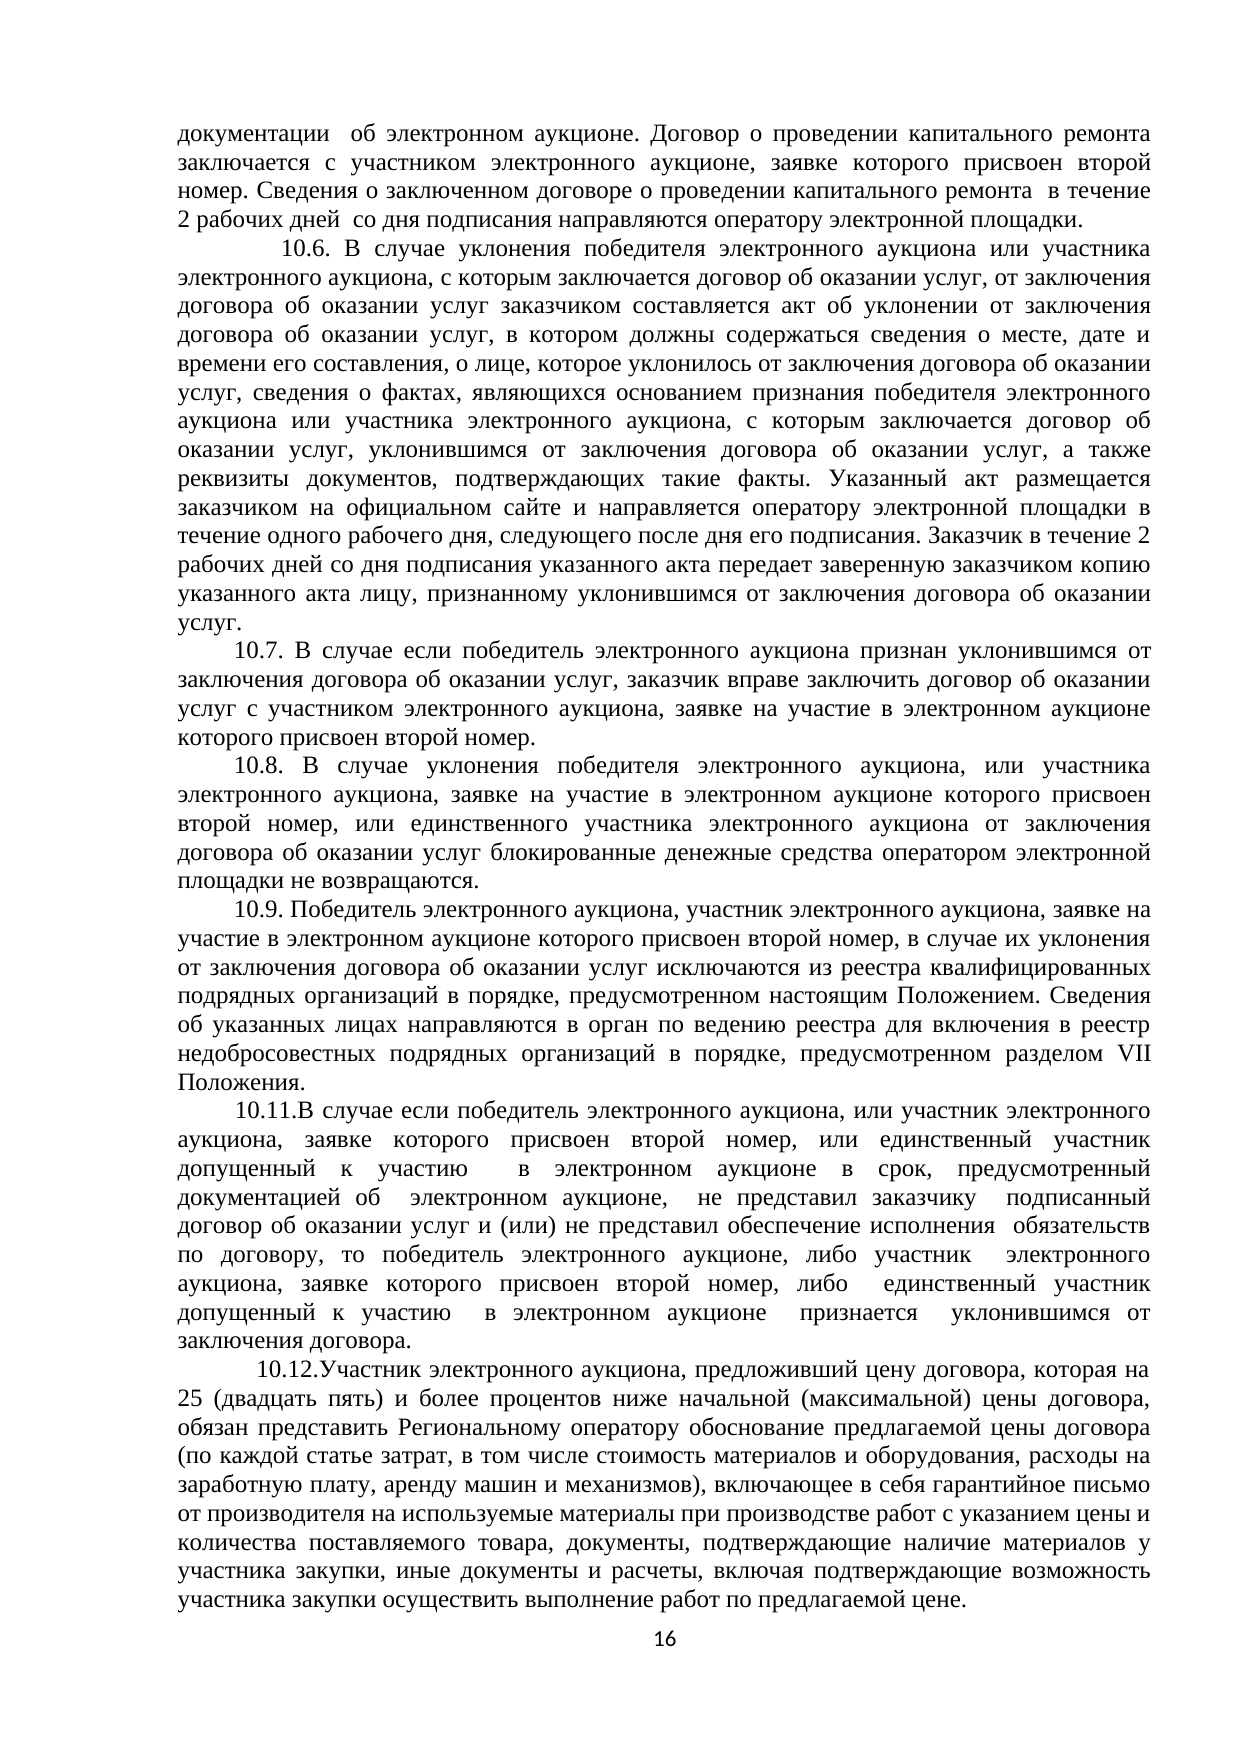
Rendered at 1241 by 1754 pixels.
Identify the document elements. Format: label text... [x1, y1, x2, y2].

text 10.7. В случае если победитель электронного аукциона признан уклонившимся от заключения договора об оказании услуг, заказчик вправе заключить договор об оказании услуг с участником электронного аукциона, заявке на участие в электронном аукционе которого присвоен второй номер. [177, 636, 1152, 751]
text 10.11.В случае если победитель электронного аукциона, или участник электронного аукциона, заявке которого присвоен второй номер, или единственный участник допущенный к участию в электронном аукционе в срок, предусмотренный документацией об электронном аукционе, не представил заказчику подписанный договор об оказании услуг и (или) не представил обеспечение исполнения обязательств по договору, то победитель электронного аукционе, либо участник электронного аукциона, заявке которого присвоен второй номер, либо единственный участник допущенный к участию в электронном аукционе признается уклонившимся от заключения договора. [177, 1096, 1152, 1354]
text 10.12.Участник электронного аукциона, предложивший цену договора, которая на 25 (двадцать пять) и более процентов ниже начальной (максимальной) цены договора, обязан представить Региональному оператору обоснование предлагаемой цены договора (по каждой статье затрат, в том числе стоимость материалов и оборудования, расходы на заработную плату, аренду машин и механизмов), включающее в себя гарантийное письмо от производителя на используемые материалы при производстве работ с указанием цены и количества поставляемого товара, документы, подтверждающие наличие материалов у участника закупки, иные документы и расчеты, включая подтверждающие возможность участника закупки осуществить выполнение работ по предлагаемой цене. [177, 1354, 1152, 1613]
text 10.9. Победитель электронного аукциона, участник электронного аукциона, заявке на участие в электронном аукционе которого присвоен второй номер, в случае их уклонения от заключения договора об оказании услуг исключаются из реестра квалифицированных подрядных организаций в порядке, предусмотренном настоящим Положением. Сведения об указанных лицах направляются в орган по ведению реестра для включения в реестр недобросовестных подрядных организаций в порядке, предусмотренном разделом VII Положения. [177, 894, 1152, 1096]
text 10.6. В случае уклонения победителя электронного аукциона или участника электронного аукциона, с которым заключается договор об оказании услуг, от заключения договора об оказании услуг заказчиком составляется акт об уклонении от заключения договора об оказании услуг, в котором должны содержаться сведения о месте, дате и времени его составления, о лице, которое уклонилось от заключения договора об оказании услуг, сведения о фактах, являющихся основанием признания победителя электронного аукциона или участника электронного аукциона, с которым заключается договор об оказании услуг, уклонившимся от заключения договора об оказании услуг, а также реквизиты документов, подтверждающих такие факты. Указанный акт размещается заказчиком на официальном сайте и направляется оператору электронной площадки в течение одного рабочего дня, следующего после дня его подписания. Заказчик в течение 2 рабочих дней со дня подписания указанного акта передает заверенную заказчиком копию указанного акта лицу, признанному уклонившимся от заключения договора об оказании услуг. [177, 233, 1152, 636]
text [177, 118, 1152, 233]
text 10.8. В случае уклонения победителя электронного аукциона, или участника электронного аукциона, заявке на участие в электронном аукционе которого присвоен второй номер, или единственного участника электронного аукциона от заключения договора об оказании услуг блокированные денежные средства оператором электронной площадки не возвращаются. [177, 751, 1152, 894]
